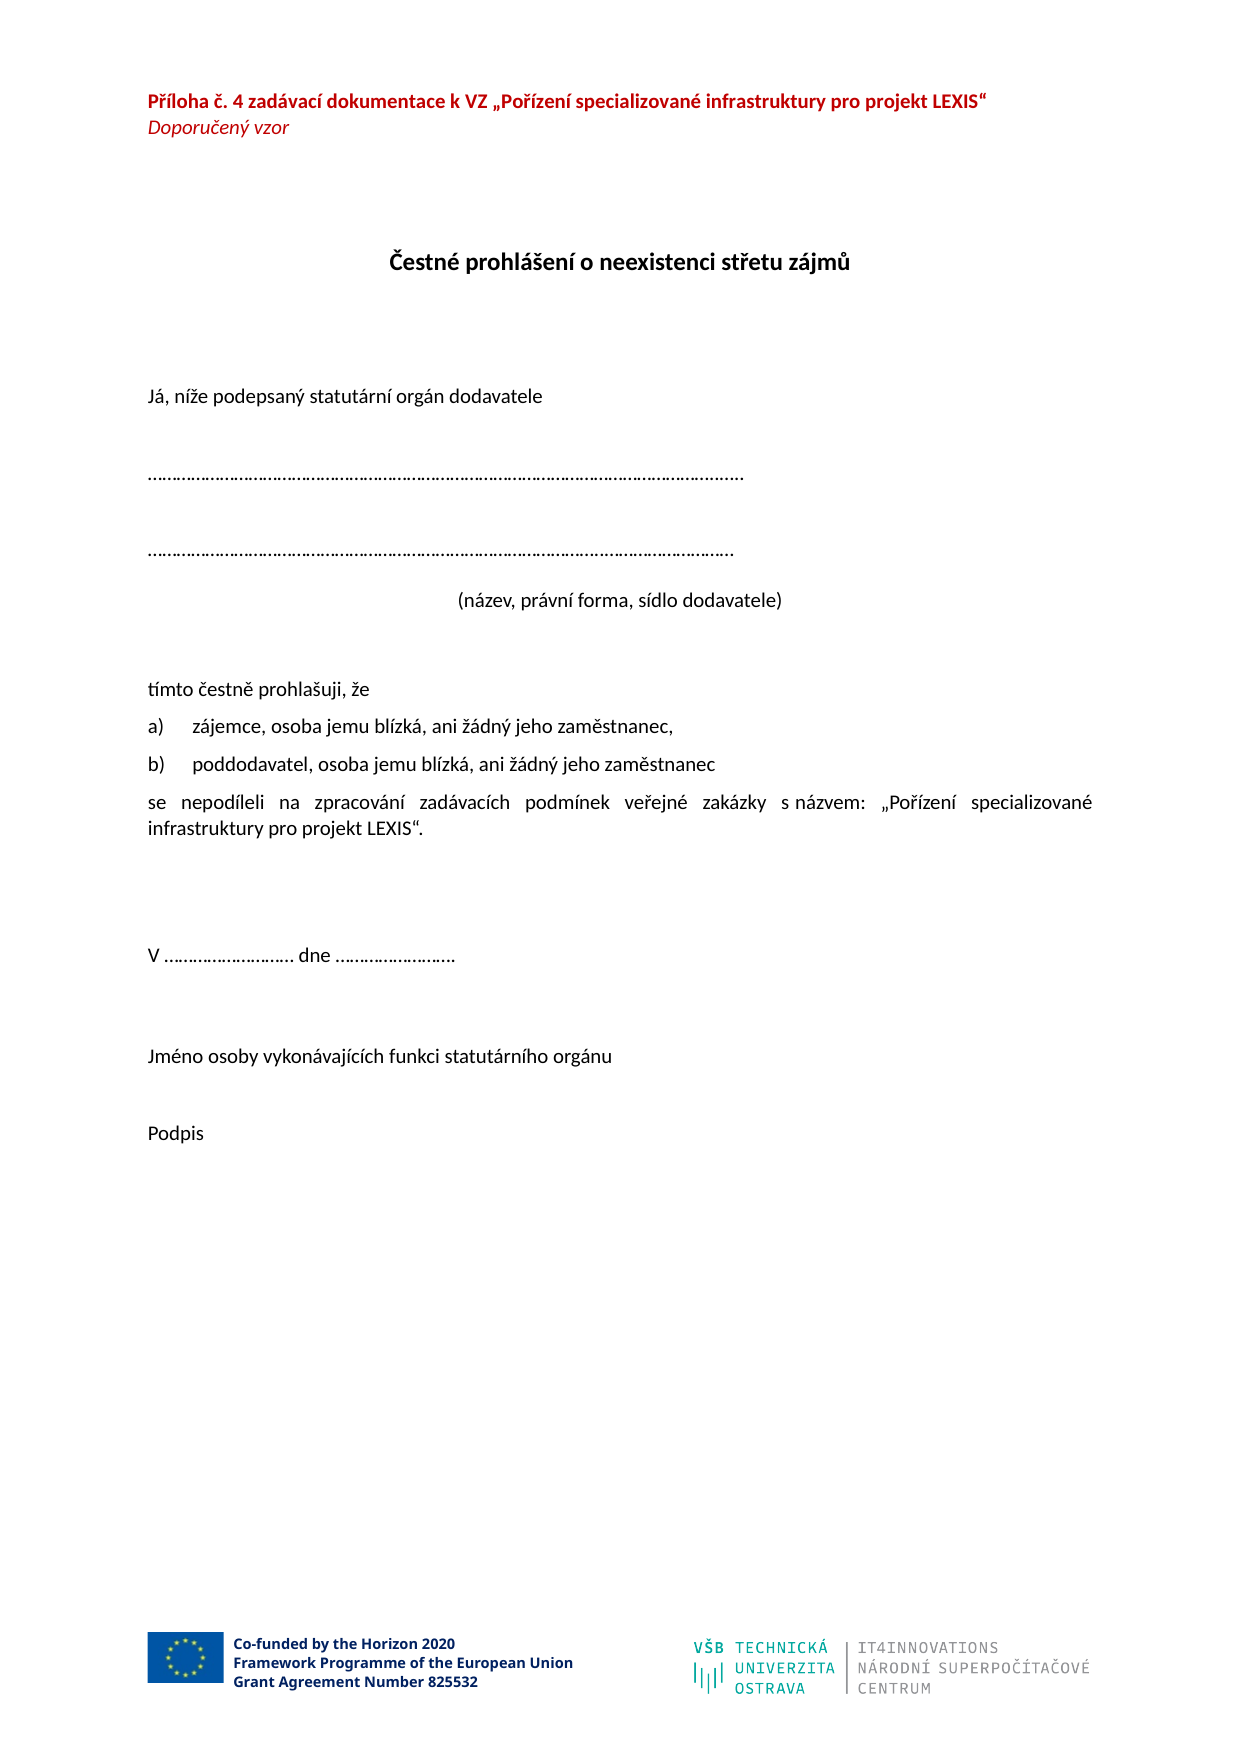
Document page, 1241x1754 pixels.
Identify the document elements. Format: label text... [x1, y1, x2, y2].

text (název, právní forma, sídlo dodavatele) [148, 587, 1093, 612]
text Čestné prohlášení o neexistenci střetu zájmů [148, 246, 1093, 277]
picture [690, 1634, 1093, 1699]
list poddodavatel, osoba jemu blízká, ani žádný jeho zaměstnanec [148, 752, 1093, 777]
text tímto čestně prohlašuji, že [148, 676, 1093, 701]
picture [147, 1632, 224, 1683]
text Jméno osoby vykonávajících funkci statutárního orgánu [148, 1043, 1093, 1069]
text V ……………………… dne ……………………. [148, 942, 1093, 967]
text Podpis [148, 1120, 1093, 1145]
list zájemce, osoba jemu blízká, ani žádný jeho zaměstnanec, [148, 714, 1093, 739]
text …………………………………………………………………………………..……………………… [148, 536, 1093, 562]
text Já, níže podepsaný statutární orgán dodavatele [148, 384, 1093, 409]
text se nepodíleli na zpracování zadávacích podmínek veřejné zakázky s názvem: „Pořízení specializované infrastruktury pro projekt LEXIS“. [148, 789, 1093, 840]
text ………………………………………………………………………………………………………..….. [148, 460, 1093, 485]
